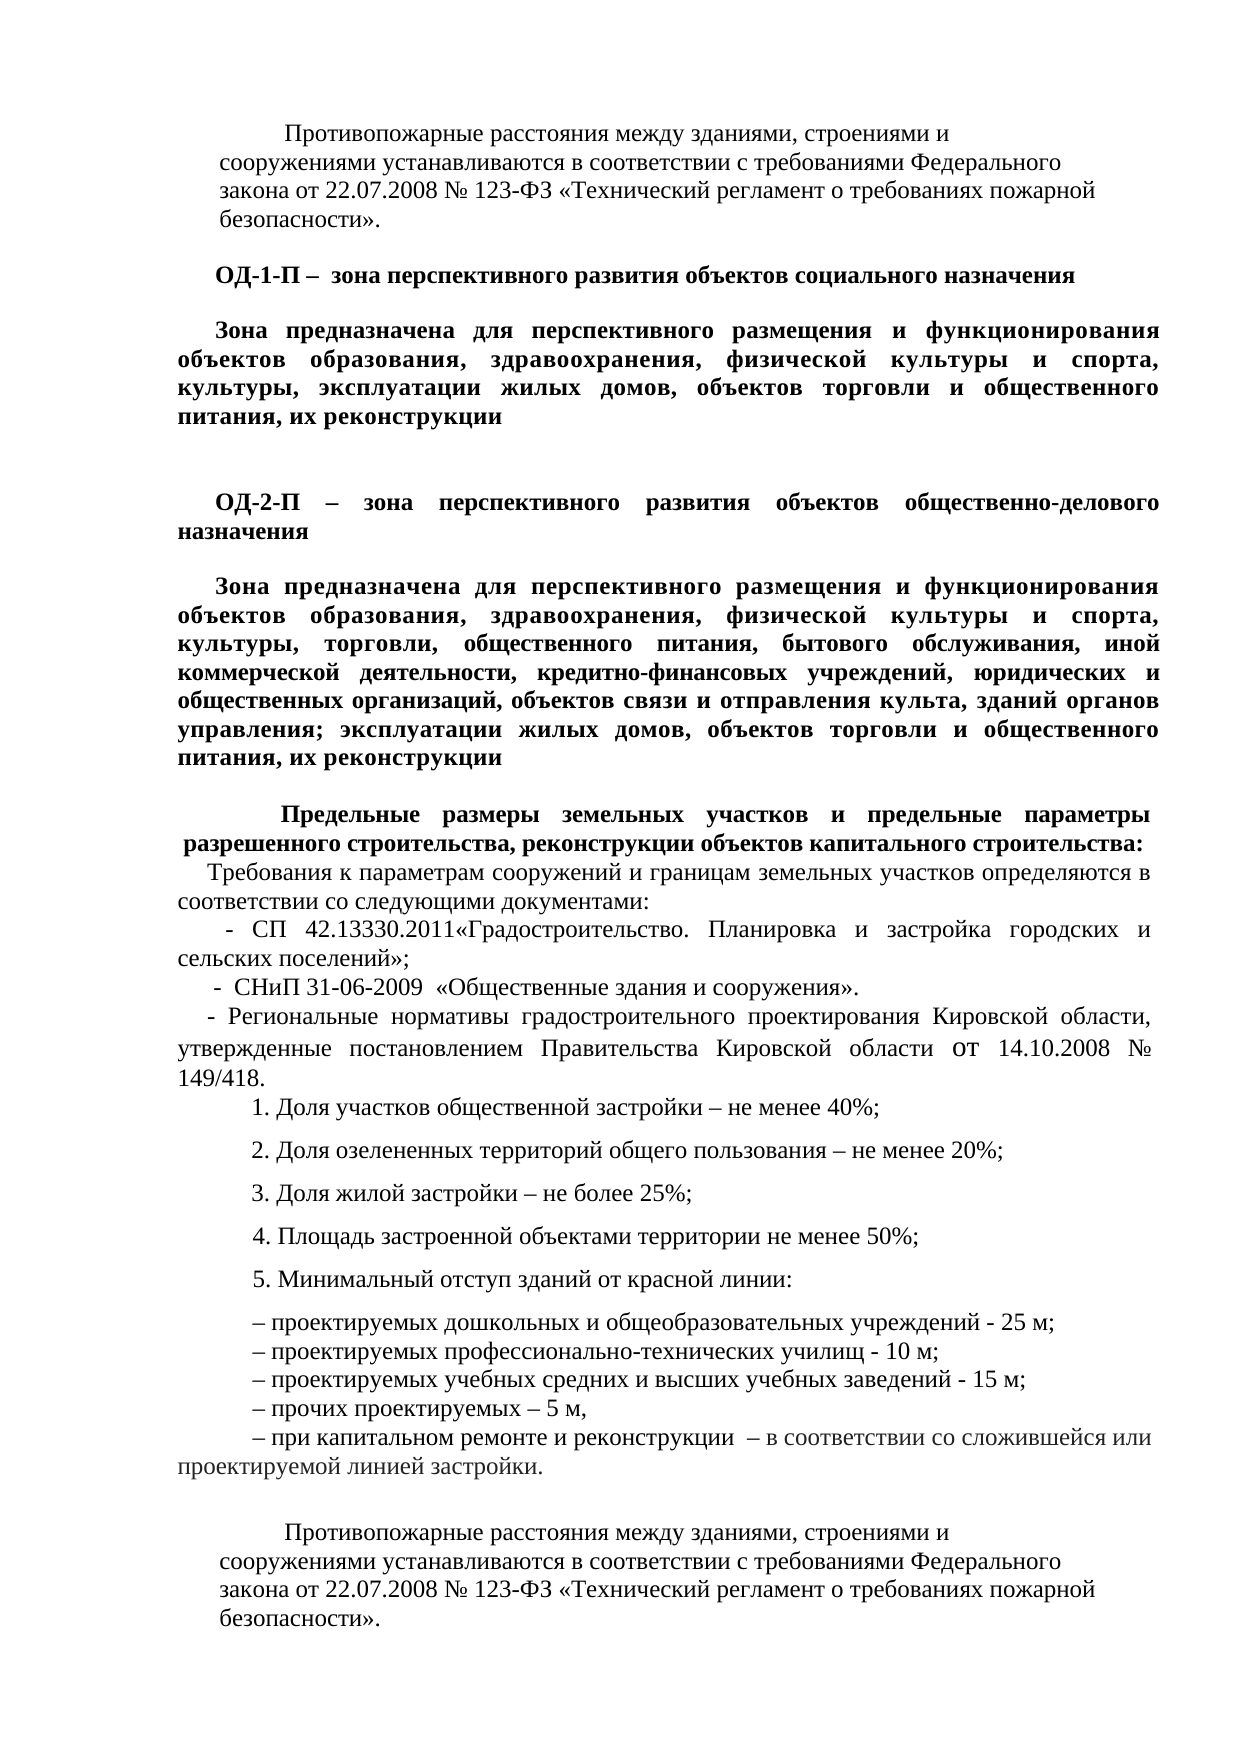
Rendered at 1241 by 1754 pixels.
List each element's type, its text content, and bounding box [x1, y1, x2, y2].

text Предельные размеры земельных участков и предельные параметры разрешенного строительства, реконструкции объектов капитального строительства: [183, 800, 1151, 857]
text Требования к параметрам сооружений и границам земельных участков определяются в соответствии со следующими документами: [177, 857, 1152, 914]
text – при капитальном ремонте и реконструкции – в соответствии со сложившейся или проектируемой линией застройки. [177, 1422, 1152, 1479]
text – прочих проектируемых – 5 м, [177, 1393, 1160, 1422]
text Противопожарные расстояния между зданиями, строениями и сооружениями устанавливаются в соответствии с требованиями Федерального закона от 22.07.2008 № 123-ФЗ «Технический регламент о требованиях пожарной безопасности». [219, 1517, 1110, 1632]
text – проектируемых профессионально-технических училищ - 10 м; [177, 1336, 1152, 1365]
text 5. Минимальный отступ зданий от красной линии: [177, 1264, 1160, 1293]
text – проектируемых дошкольных и общеобразовательных учреждений - 25 м; [177, 1307, 1152, 1336]
text 3. Доля жилой застройки – не более 25%; [177, 1178, 1152, 1207]
text 1. Доля участков общественной застройки – не менее 40%; [177, 1092, 1152, 1121]
text Зона предназначена для перспективного размещения и функционирования объектов образования, здравоохранения, физической культуры и спорта, культуры, торговли, общественного питания, бытового обслуживания, иной коммерческой деятельности, кредитно-финансовых учреждений, юридических и общественных организаций, объектов связи и отправления культа, зданий органов управления; эксплуатации жилых домов, объектов торговли и общественного питания, их реконструкции [177, 572, 1160, 771]
text 4. Площадь застроенной объектами территории не менее 50%; [177, 1221, 1152, 1250]
text Зона предназначена для перспективного размещения и функционирования объектов образования, здравоохранения, физической культуры и спорта, культуры, эксплуатации жилых домов, объектов торговли и общественного питания, их реконструкции [177, 316, 1160, 430]
text - Региональные нормативы градостроительного проектирования Кировской области, утвержденные постановлением Правительства Кировской области от 14.10.2008 № 149/418. [177, 1001, 1152, 1092]
text ОД-1-П – зона перспективного развития объектов социального назначения [177, 262, 1160, 289]
text Противопожарные расстояния между зданиями, строениями и сооружениями устанавливаются в соответствии с требованиями Федерального закона от 22.07.2008 № 123-ФЗ «Технический регламент о требованиях пожарной безопасности». [219, 118, 1110, 233]
subtitle ОД-2-П – зона перспективного развития объектов общественно-делового назначения [177, 487, 1160, 544]
text - СНиП 31-06-2009 «Общественные здания и сооружения». [177, 972, 1152, 1001]
text 2. Доля озелененных территорий общего пользования – не менее 20%; [177, 1135, 1152, 1164]
text - СП 42.13330.2011«Градостроительство. Планировка и застройка городских и сельских поселений»; [177, 914, 1152, 972]
text – проектируемых учебных средних и высших учебных заведений - 15 м; [177, 1365, 1160, 1393]
